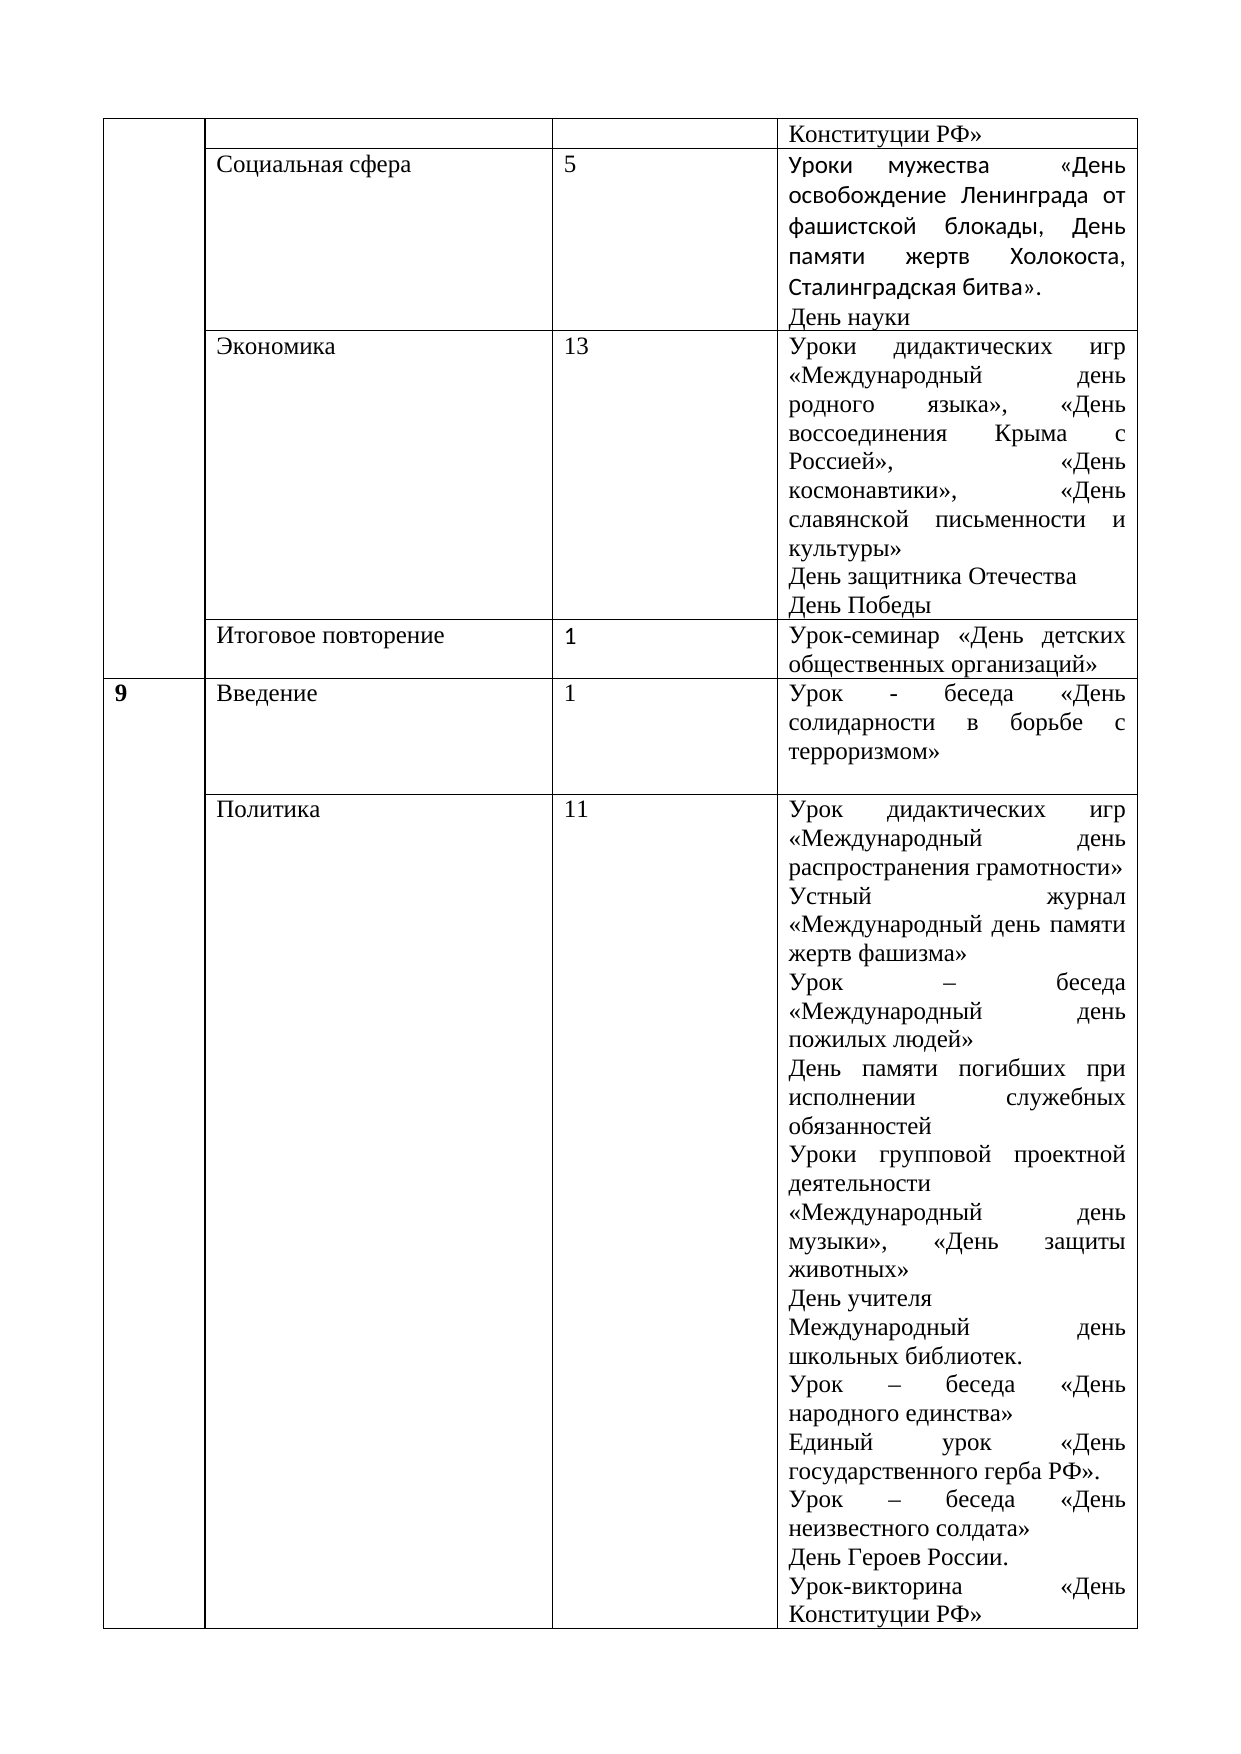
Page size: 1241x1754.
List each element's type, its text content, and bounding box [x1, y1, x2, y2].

table_cell Уроки мужества «День освобождение Ленинграда от фашистской блокады, День памяти жертв Холокоста, Сталинградская битва». День науки [778, 149, 1137, 330]
table_cell Урок-семинар «День детских общественных организаций» [778, 620, 1137, 677]
table_cell Политика [206, 795, 552, 1628]
table_cell 8 [553, 119, 777, 148]
table_cell 1 [553, 679, 777, 793]
table_cell Итоговое повторение [206, 620, 552, 677]
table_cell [206, 119, 552, 148]
table_cell Экономика [206, 331, 552, 619]
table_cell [778, 119, 1137, 148]
table_cell Введение [206, 679, 552, 793]
table_cell 13 [553, 331, 777, 619]
table_cell 1 [553, 620, 777, 677]
table_cell Социальная сфера [206, 149, 552, 330]
table_cell 11 [553, 795, 777, 1628]
table_cell 9 [104, 679, 204, 1628]
table_cell 5 [553, 149, 777, 330]
table_cell Уроки дидактических игр «Международный день родного языка», «День воссоединения Крыма с Россией», «День космонавтики», «День славянской письменности и культуры» День защитника Отечества День Победы [778, 331, 1137, 619]
table_cell Урок - беседа «День солидарности в борьбе с терроризмом» [778, 679, 1137, 793]
